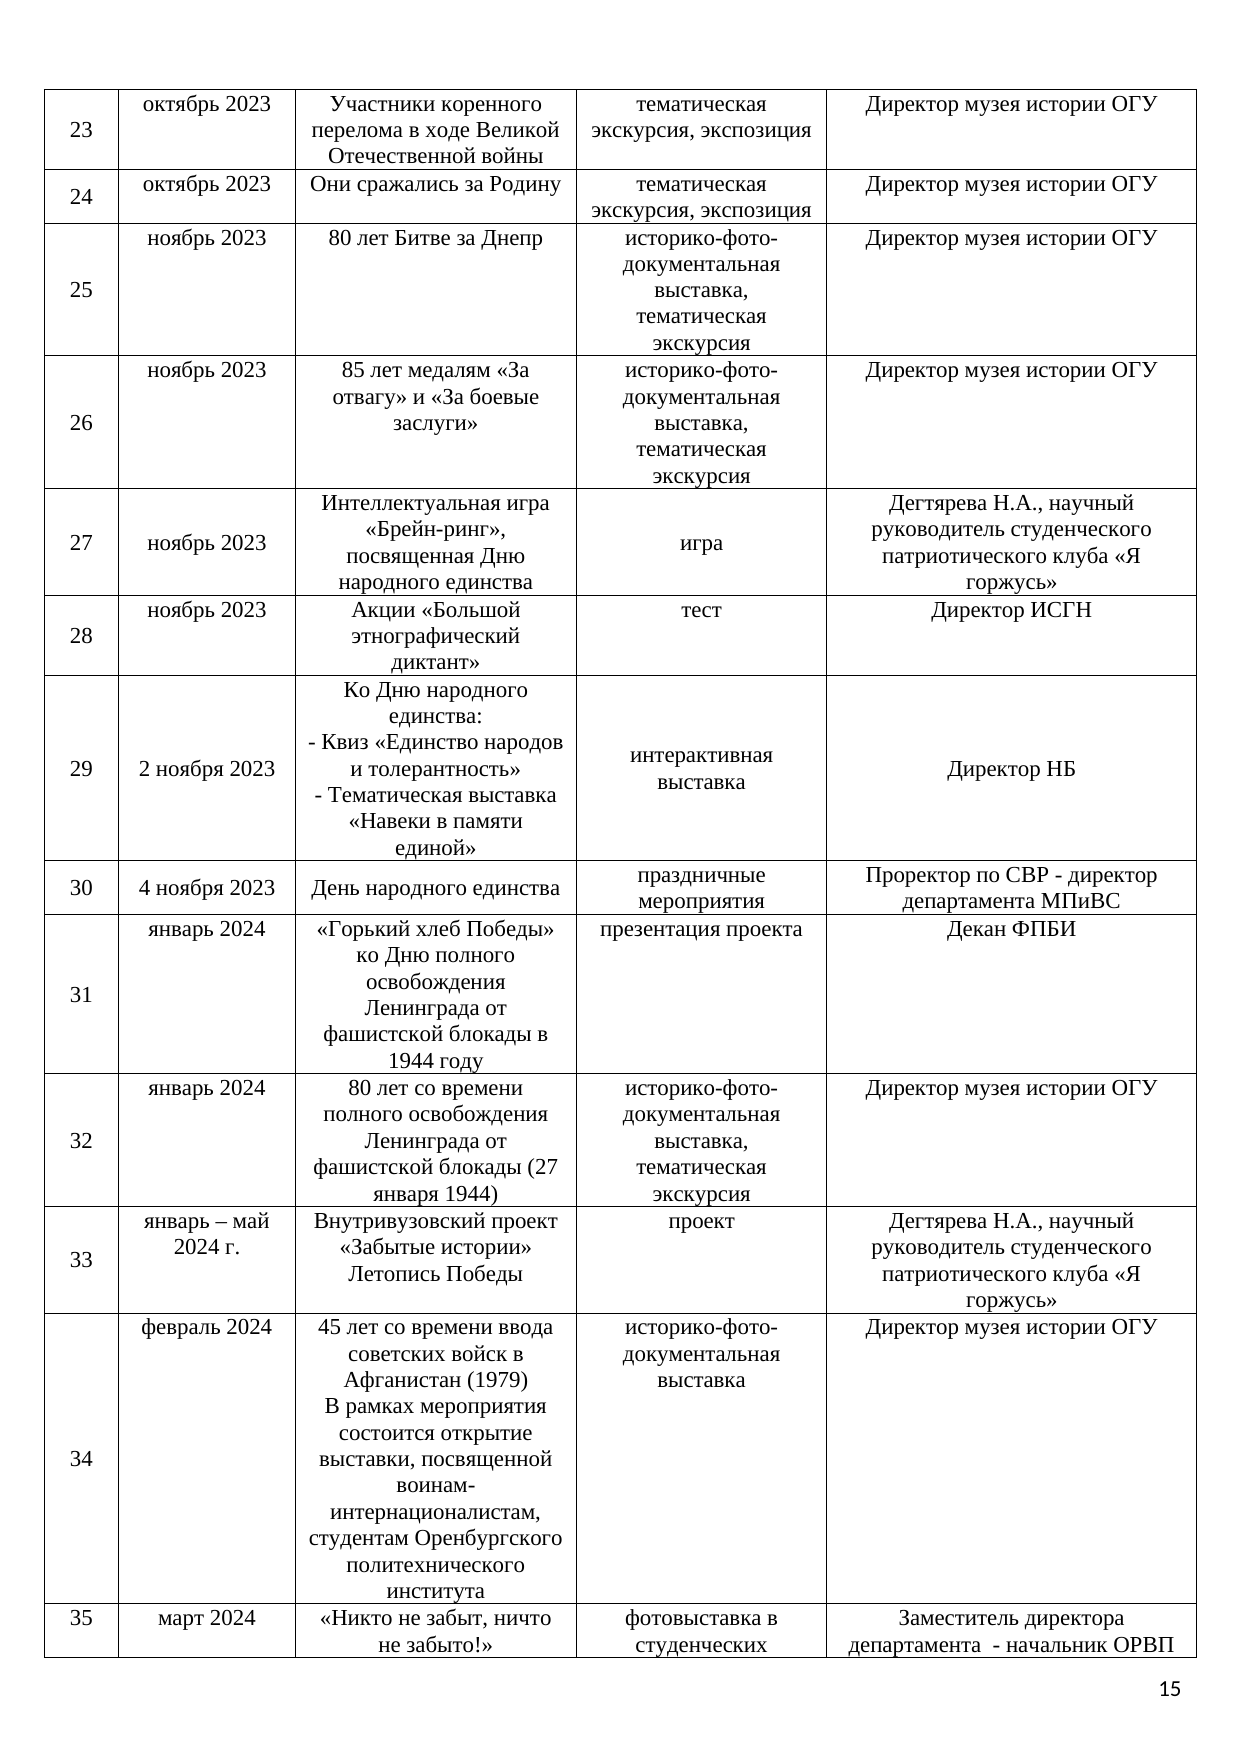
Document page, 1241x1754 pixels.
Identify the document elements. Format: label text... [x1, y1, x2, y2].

table_cell Директор музея истории ОГУ [827, 1314, 1196, 1603]
table_cell историко-фото-документальная выставка, тематическая экскурсия [577, 356, 826, 488]
table_cell [45, 1604, 118, 1657]
table_cell ноябрь 2023 [119, 596, 295, 675]
table_cell [45, 356, 118, 488]
table_cell игра [577, 489, 826, 594]
table_cell проект [577, 1207, 826, 1312]
table_cell Директор музея истории ОГУ [827, 1074, 1196, 1206]
table_cell Директор музея истории ОГУ [827, 90, 1196, 169]
table_cell ноябрь 2023 [119, 489, 295, 594]
table_cell тематическая экскурсия, экспозиция [577, 170, 826, 222]
table_cell [45, 596, 118, 675]
table_cell Внутривузовский проект «Забытые истории» Летопись Победы [296, 1207, 576, 1312]
table_cell «Горький хлеб Победы» ко Дню полного освобождения Ленинграда от фашистской блокады в 1944 году [296, 915, 576, 1073]
table_cell 2 ноября 2023 [119, 676, 295, 860]
table_cell Директор музея истории ОГУ [827, 356, 1196, 488]
table_cell презентация проекта [577, 915, 826, 1073]
table_cell октябрь 2023 [119, 90, 295, 169]
table_cell [45, 1207, 118, 1312]
table_cell февраль 2024 [119, 1314, 295, 1603]
table_cell Директор музея истории ОГУ [827, 170, 1196, 222]
table_cell январь 2024 [119, 1074, 295, 1206]
table_cell [45, 224, 118, 355]
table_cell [577, 1604, 826, 1657]
table_cell Интеллектуальная игра «Брейн-ринг», посвященная Дню народного единства [296, 489, 576, 594]
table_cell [296, 1604, 576, 1657]
table_cell [45, 676, 118, 860]
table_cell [827, 1604, 1196, 1657]
table_cell Директор ИСГН [827, 596, 1196, 675]
table_cell историко-фото-документальная выставка [577, 1314, 826, 1603]
table_cell 80 лет Битве за Днепр [296, 224, 576, 355]
table_cell Ко Дню народного единства: - Квиз «Единство народов и толерантность» - Тематическая выставка «Навеки в памяти единой» [296, 676, 576, 860]
table_cell праздничные мероприятия [577, 861, 826, 914]
table_cell [45, 90, 118, 169]
table_cell октябрь 2023 [119, 170, 295, 222]
table_cell тест [577, 596, 826, 675]
table_cell 45 лет со времени ввода советских войск в Афганистан (1979) В рамках мероприятия состоится открытие выставки, посвященной воинам-интернационалистам, студентам Оренбургского политехнического института [296, 1314, 576, 1603]
table_cell [45, 1074, 118, 1206]
table_cell историко-фото-документальная выставка, тематическая экскурсия [577, 1074, 826, 1206]
table_cell [45, 170, 118, 222]
table_cell 4 ноября 2023 [119, 861, 295, 914]
table_cell ноябрь 2023 [119, 224, 295, 355]
table_cell интерактивная выставка [577, 676, 826, 860]
table_cell ноябрь 2023 [119, 356, 295, 488]
table_cell Акции «Большой этнографический диктант» [296, 596, 576, 675]
table_cell Дегтярева Н.А., научный руководитель студенческого патриотического клуба «Я горжусь» [827, 489, 1196, 594]
table_cell [45, 915, 118, 1073]
table_cell [45, 489, 118, 594]
table_cell март 2024 [119, 1604, 295, 1657]
table_cell [45, 861, 118, 914]
table_cell [45, 1314, 118, 1603]
table_cell Проректор по СВР - директор департамента МПиВС [827, 861, 1196, 914]
table_cell Директор музея истории ОГУ [827, 224, 1196, 355]
table_cell Они сражались за Родину [296, 170, 576, 222]
table_cell 80 лет со времени полного освобождения Ленинграда от фашистской блокады (27 января 1944) [296, 1074, 576, 1206]
table_cell историко-фото-документальная выставка, тематическая экскурсия [577, 224, 826, 355]
table_cell Директор НБ [827, 676, 1196, 860]
table_cell 85 лет медалям «За отвагу» и «За боевые заслуги» [296, 356, 576, 488]
table_cell Участники коренного перелома в ходе Великой Отечественной войны [296, 90, 576, 169]
table_cell январь 2024 [119, 915, 295, 1073]
table_cell Дегтярева Н.А., научный руководитель студенческого патриотического клуба «Я горжусь» [827, 1207, 1196, 1312]
table_cell тематическая экскурсия, экспозиция [577, 90, 826, 169]
table_cell январь – май 2024 г. [119, 1207, 295, 1312]
table_cell Декан ФПБИ [827, 915, 1196, 1073]
table_cell День народного единства [296, 861, 576, 914]
